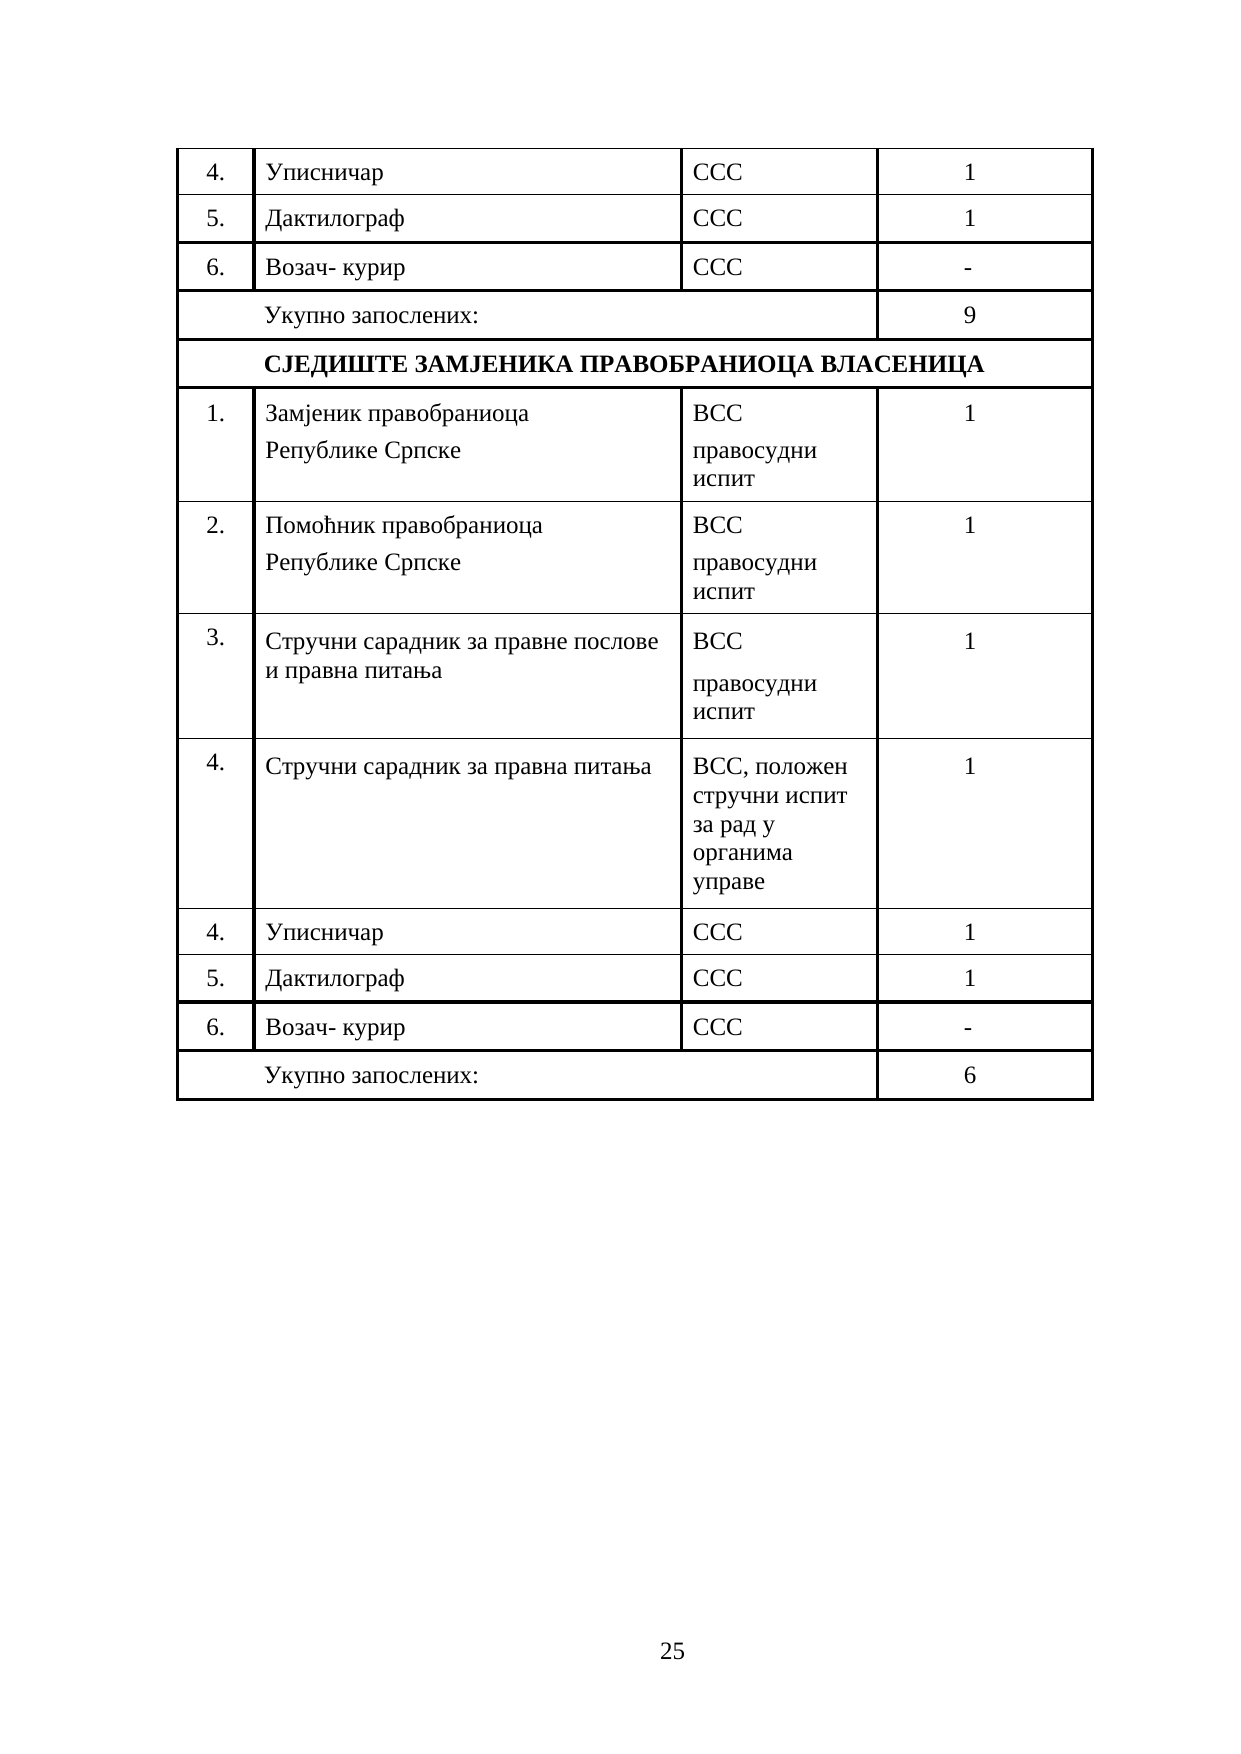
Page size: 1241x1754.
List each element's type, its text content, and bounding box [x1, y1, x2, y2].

table_cell Уписничар [256, 909, 680, 954]
table_cell 1. [179, 389, 252, 501]
table_cell 6 [879, 1052, 1091, 1097]
table_cell ССС [683, 149, 876, 194]
table_cell ССС [683, 244, 876, 289]
table_cell СЈЕДИШТЕ ЗАМЈЕНИКА ПРАВОБРАНИОЦА ВЛАСЕНИЦА [179, 341, 1091, 386]
table_cell 3. [179, 614, 252, 738]
table_cell - [879, 244, 1091, 289]
table_cell 4. [179, 739, 252, 907]
table_cell 1 [879, 195, 1091, 241]
table_cell ВСС прaвосудни испит [683, 389, 876, 501]
table_cell ВСС прaвосудни испит [683, 502, 876, 613]
table_cell ССС [683, 195, 876, 241]
table_cell ВСС прaвосудни испит [683, 614, 876, 738]
table_cell Укупно запослених: [179, 292, 876, 338]
table_cell ССС [683, 1004, 876, 1049]
table_cell ВСС, положен стручни испит за рад у органима управе [683, 739, 876, 907]
table_cell 4. [179, 149, 252, 194]
table_cell 5. [179, 195, 252, 241]
table_cell 1 [879, 614, 1091, 738]
table_cell Помоћник правобраниоца Републике Српске [256, 502, 680, 613]
table_cell Возач- курир [256, 1004, 680, 1049]
table_cell - [879, 1004, 1091, 1049]
table_cell 1 [879, 909, 1091, 954]
table_cell ССС [683, 909, 876, 954]
table_cell Дактилограф [256, 955, 680, 1000]
table_cell 4. [179, 909, 252, 954]
table_cell Дактилограф [256, 195, 680, 241]
table_cell 1 [879, 149, 1091, 194]
table_cell 2. [179, 502, 252, 613]
table_cell 9 [879, 292, 1091, 338]
table_cell Уписничар [256, 149, 680, 194]
table_cell Замјеник правобраниоца Републике Српске [256, 389, 680, 501]
table_cell 1 [879, 955, 1091, 1000]
table_cell 5. [179, 955, 252, 1000]
table_cell 1 [879, 739, 1091, 907]
table_cell Возач- курир [256, 244, 680, 289]
table_cell Стручни сaрaдник за правна питања [256, 739, 680, 907]
table_cell 1 [879, 389, 1091, 501]
table_cell 6. [179, 244, 252, 289]
table_cell Укупно запослених: [179, 1052, 876, 1097]
table_cell Стручни сарадник за правне послове и правна питања [256, 614, 680, 738]
table_cell 1 [879, 502, 1091, 613]
table_cell ССС [683, 955, 876, 1000]
table_cell 6. [179, 1004, 252, 1049]
